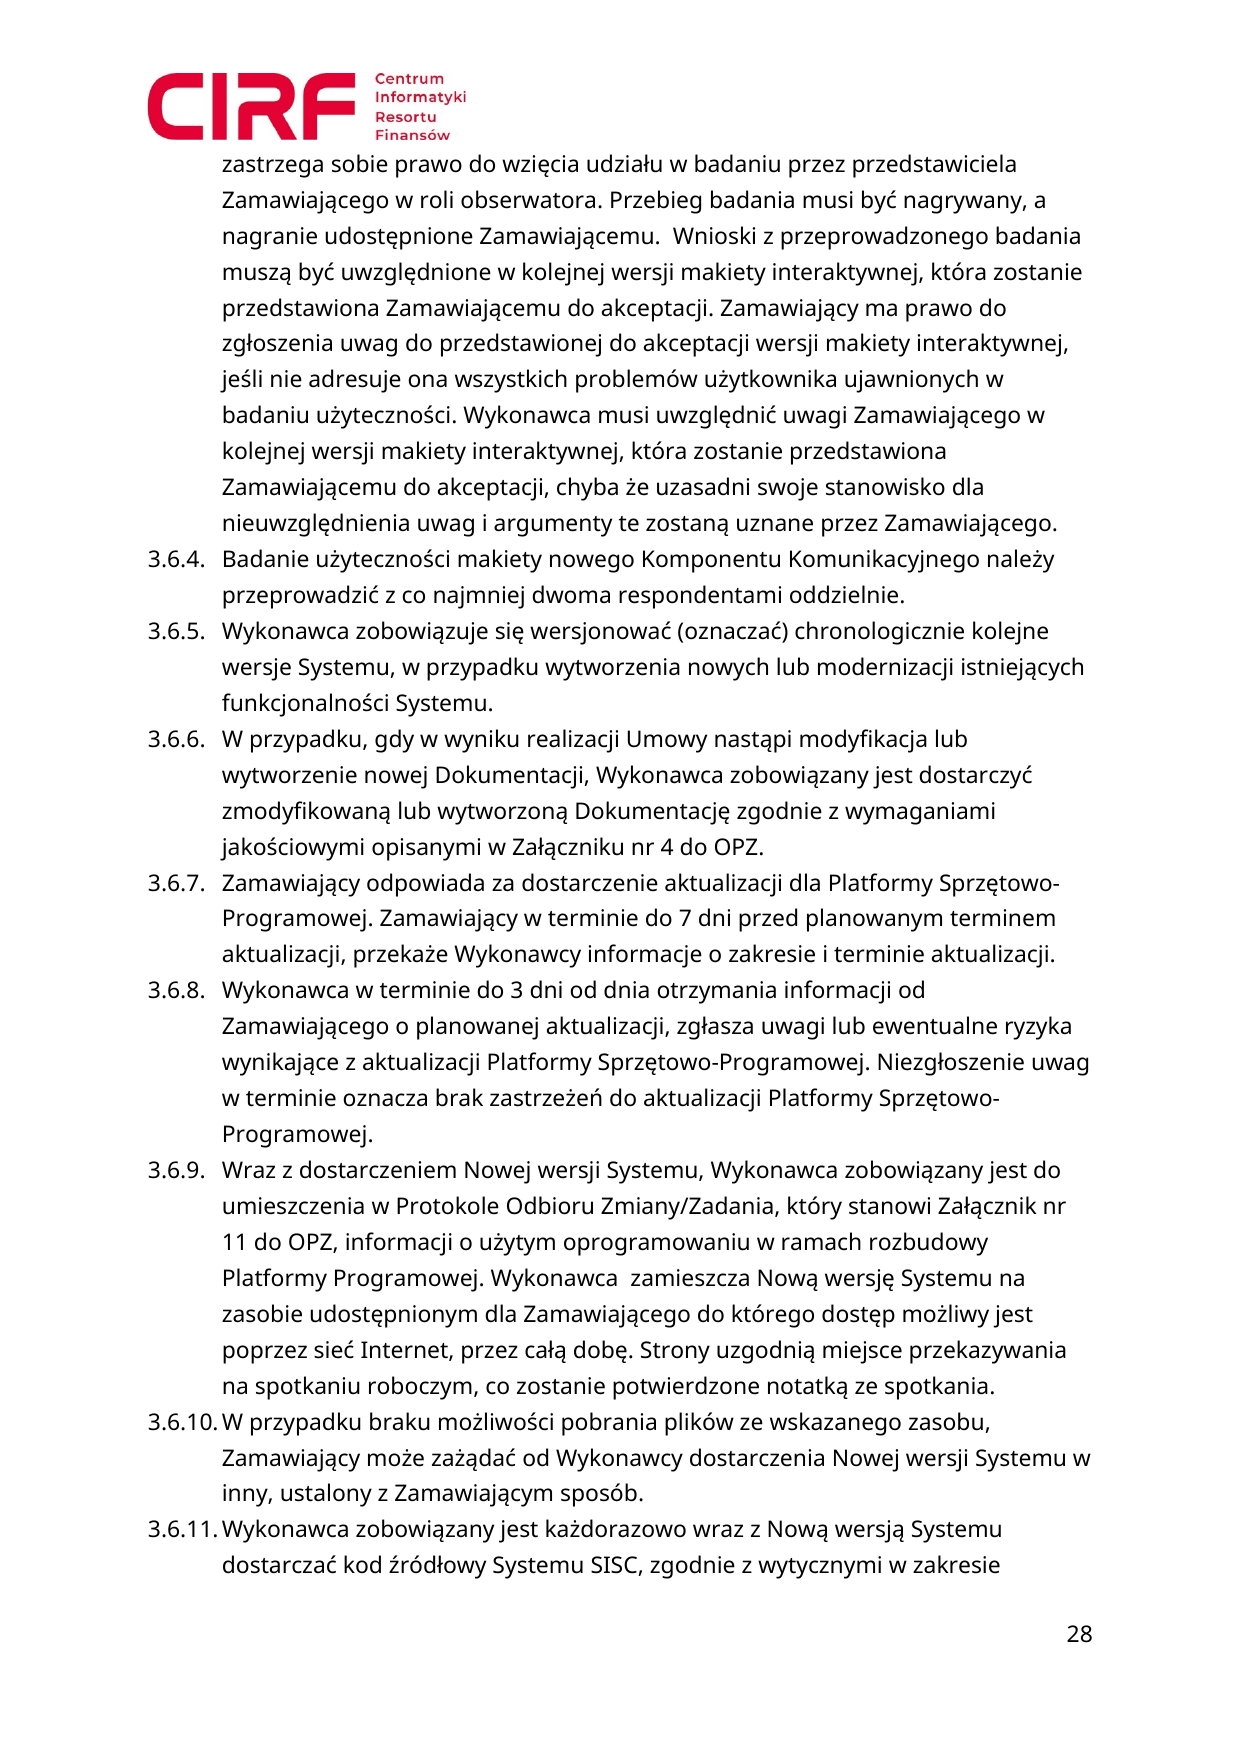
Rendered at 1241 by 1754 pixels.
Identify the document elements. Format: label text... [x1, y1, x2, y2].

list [148, 1513, 1092, 1581]
list Wraz z dostarczeniem Nowej wersji Systemu, Wykonawca zobowiązany jest do umieszczenia w Protokole Odbioru Zmiany/Zadania, który stanowi Załącznik nr 11 do OPZ, informacji o użytym oprogramowaniu w ramach rozbudowy Platformy Programowej. Wykonawca zamieszcza Nową wersję Systemu na zasobie udostępnionym dla Zamawiającego do którego dostęp możliwy jest poprzez sieć Internet, przez całą dobę. Strony uzgodnią miejsce przekazywania na spotkaniu roboczym, co zostanie potwierdzone notatką ze spotkania. [148, 1154, 1092, 1401]
list Zamawiający odpowiada za dostarczenie aktualizacji dla Platformy Sprzętowo-Programowej. Zamawiający w terminie do 7 dni przed planowanym terminem aktualizacji, przekaże Wykonawcy informacje o zakresie i terminie aktualizacji. [148, 866, 1092, 969]
list Badanie użyteczności makiety nowego Komponentu Komunikacyjnego należy przeprowadzić z co najmniej dwoma respondentami oddzielnie. [148, 543, 1092, 610]
picture [147, 73, 466, 140]
list Wykonawca w terminie do 3 dni od dnia otrzymania informacji od Zamawiającego o planowanej aktualizacji, zgłasza uwagi lub ewentualne ryzyka wynikające z aktualizacji Platformy Sprzętowo-Programowej. Niezgłoszenie uwag w terminie oznacza brak zastrzeżeń do aktualizacji Platformy Sprzętowo-Programowej. [148, 974, 1092, 1149]
list Wykonawca zobowiązuje się wersjonować (oznaczać) chronologicznie kolejne wersje Systemu, w przypadku wytworzenia nowych lub modernizacji istniejących funkcjonalności Systemu. [148, 615, 1092, 718]
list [147, 148, 1092, 538]
list W przypadku, gdy w wyniku realizacji Umowy nastąpi modyfikacja lub wytworzenie nowej Dokumentacji, Wykonawca zobowiązany jest dostarczyć zmodyfikowaną lub wytworzoną Dokumentację zgodnie z wymaganiami jakościowymi opisanymi w Załączniku nr 4 do OPZ. [148, 723, 1092, 862]
list W przypadku braku możliwości pobrania plików ze wskazanego zasobu, Zamawiający może zażądać od Wykonawcy dostarczenia Nowej wersji Systemu w inny, ustalony z Zamawiającym sposób. [148, 1406, 1092, 1509]
